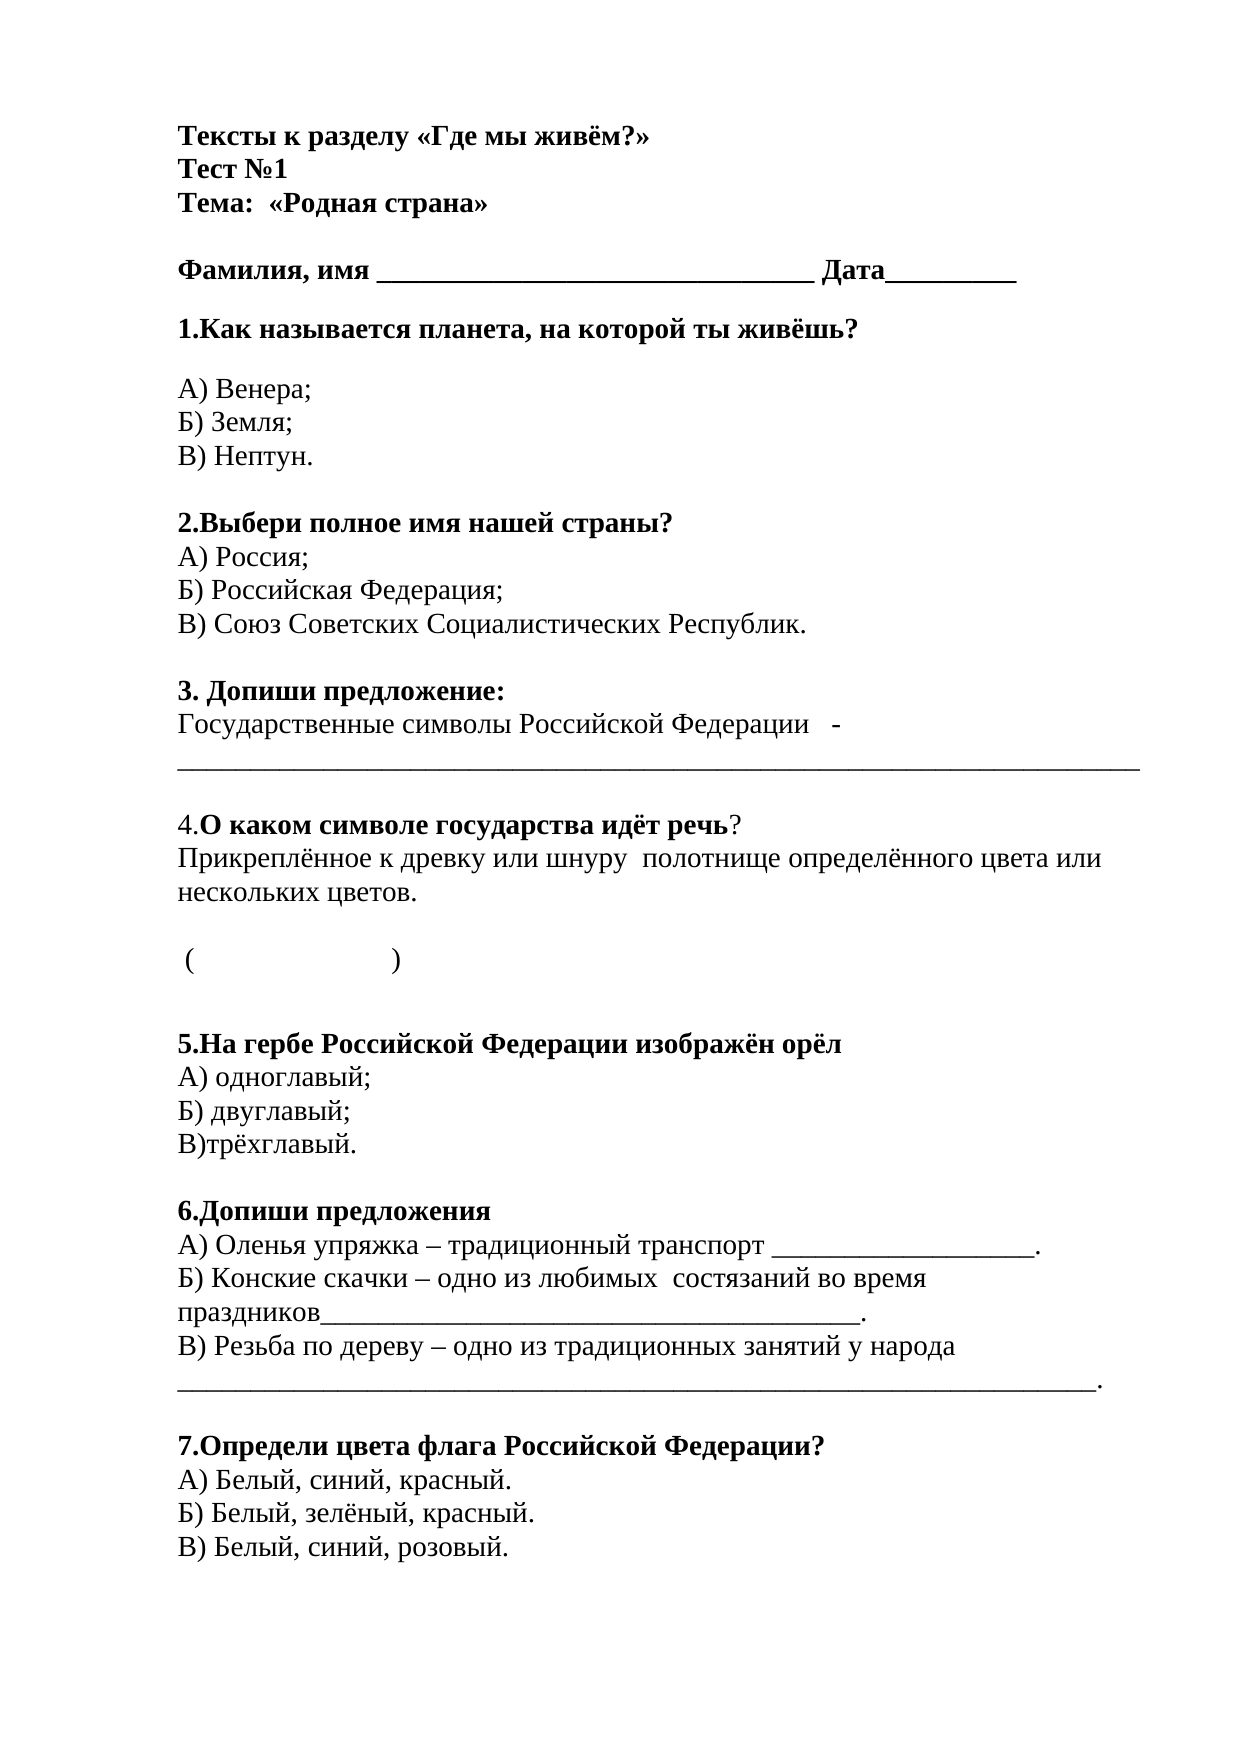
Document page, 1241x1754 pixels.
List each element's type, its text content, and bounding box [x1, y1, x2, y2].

text А) Оленья упряжка – традиционный транспорт __________________. [177, 1227, 1152, 1261]
text В) Нептун. [177, 438, 1152, 472]
text Б) Земля; [177, 404, 1152, 438]
text 1.Как называется планета, на которой ты живёшь? [177, 312, 1152, 345]
text А) Венера; [177, 371, 1152, 404]
text Б) Конские скачки – одно из любимых состязаний во время праздников_____________________________________. [177, 1261, 1152, 1328]
text 4.О каком символе государства идёт речь? [177, 807, 1152, 841]
text 3. Допиши предложение: [177, 673, 1152, 706]
text 2.Выбери полное имя нашей страны? [177, 505, 1152, 539]
text А) Белый, синий, красный. [177, 1462, 1152, 1495]
text 6.Допиши предложения [177, 1193, 1152, 1227]
text Б) Российская Федерация; [177, 572, 1152, 606]
text В) Белый, синий, розовый. [177, 1529, 1152, 1562]
text Тест №1 [177, 152, 1152, 185]
text А) Россия; [177, 539, 1152, 572]
text Тема: «Родная страна» [177, 185, 1152, 219]
text 7.Определи цвета флага Российской Федерации? [177, 1428, 1152, 1462]
text Государственные символы Российской Федерации -__________________________________________________________________ [177, 706, 1152, 773]
text Б) Белый, зелёный, красный. [177, 1495, 1152, 1529]
text В) Резьба по дереву – одно из традиционных занятий у народа _______________________________________________________________. [177, 1328, 1152, 1395]
text Фамилия, имя ______________________________ Дата_________ [177, 252, 1152, 286]
text В)трёхглавый. [177, 1126, 1152, 1160]
text Б) двуглавый; [177, 1093, 1152, 1126]
text 5.На гербе Российской Федерации изображён орёл [177, 1026, 1152, 1059]
text В) Союз Советских Социалистических Республик. [177, 606, 1152, 639]
text А) одноглавый; [177, 1059, 1152, 1093]
text ( ) [177, 941, 1152, 975]
text Тексты к разделу «Где мы живём?» [177, 118, 1152, 152]
text Прикреплённое к древку или шнуру полотнище определённого цвета или нескольких цветов. [177, 841, 1152, 908]
